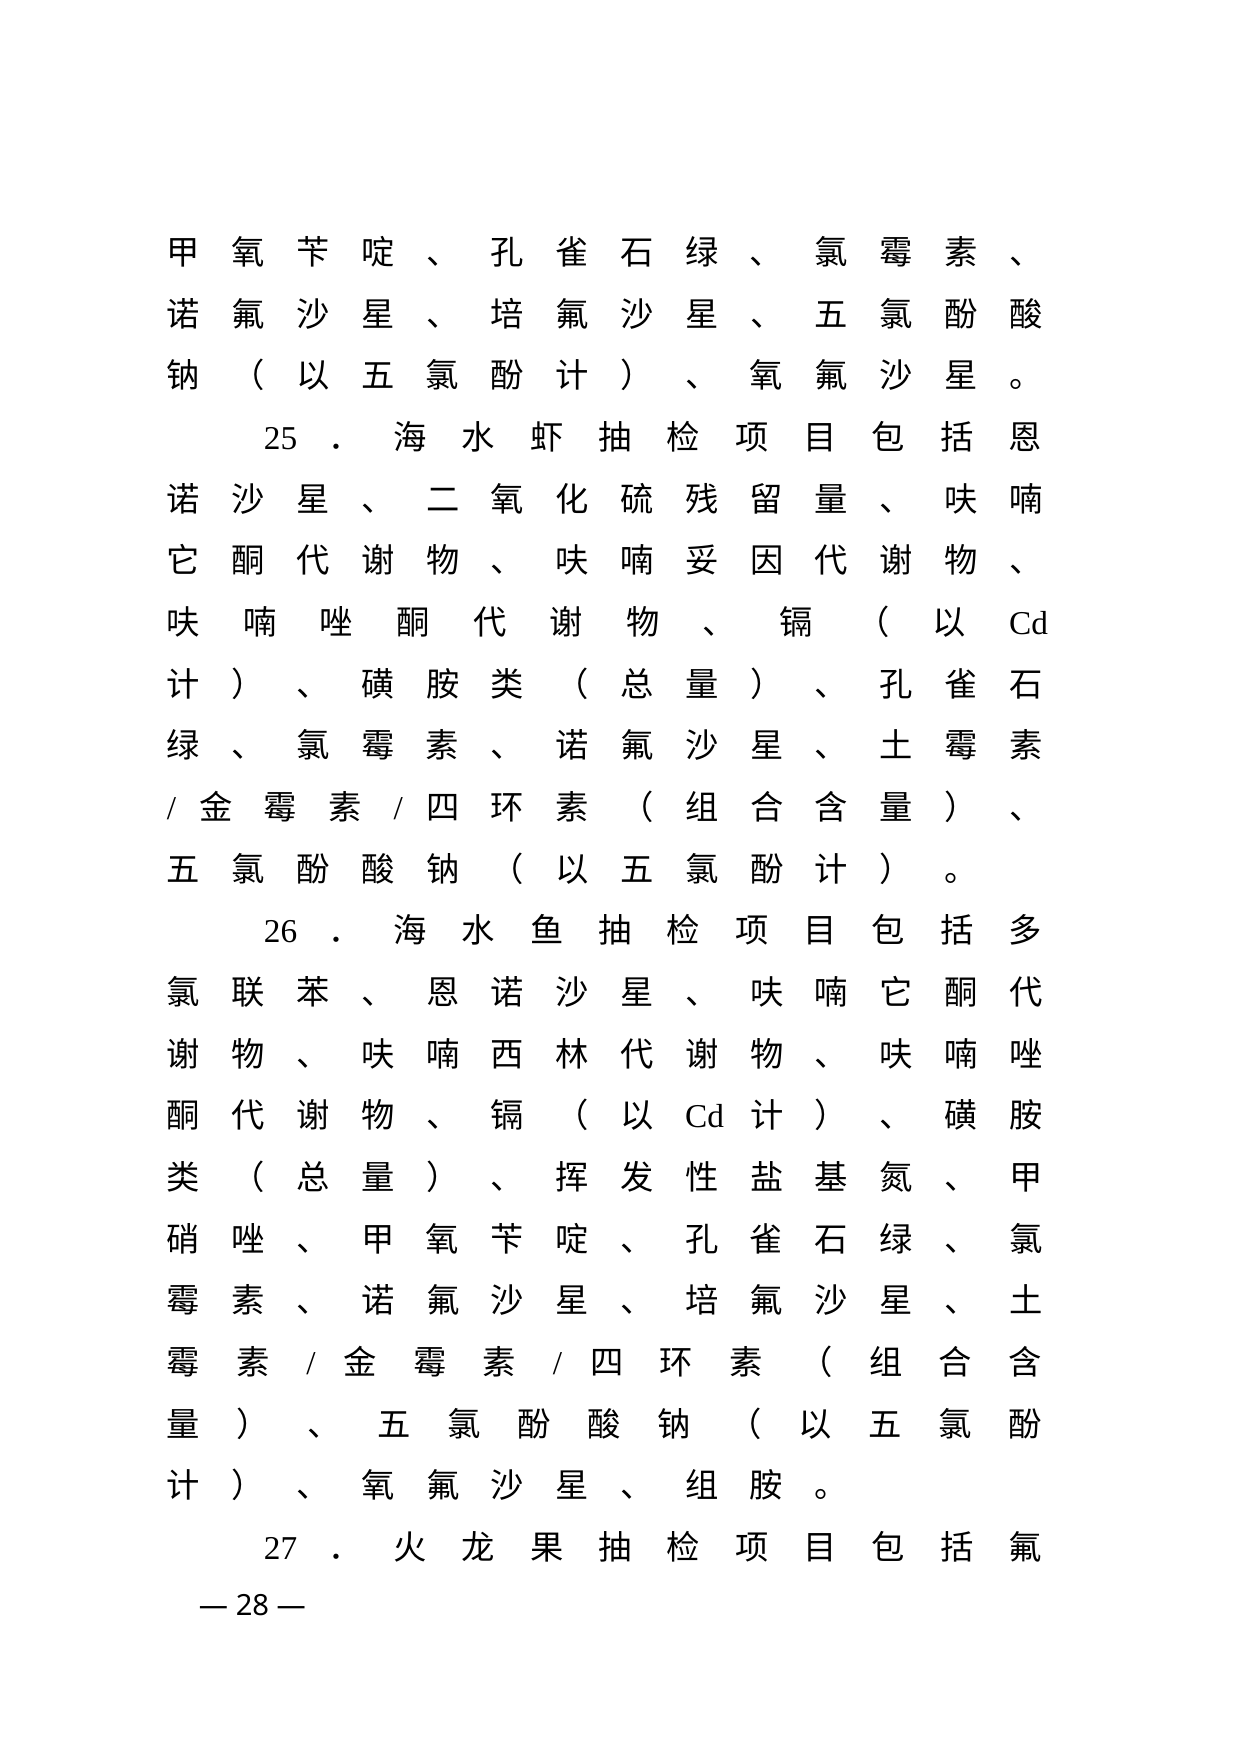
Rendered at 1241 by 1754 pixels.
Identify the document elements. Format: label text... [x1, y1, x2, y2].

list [167, 1514, 1074, 1576]
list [167, 219, 1074, 404]
list 海水虾抽检项目包括恩诺沙星、二氧化硫残留量、呋喃它酮代谢物、呋喃妥因代谢物、呋喃唑酮代谢物、镉（以Cd计）、磺胺类（总量）、孔雀石绿、氯霉素、诺氟沙星、土霉素/金霉素/四环素（组合含量）、五氯酚酸钠（以五氯酚计）。 [167, 404, 1074, 898]
list 海水鱼抽检项目包括多氯联苯、恩诺沙星、呋喃它酮代谢物、呋喃西林代谢物、呋喃唑酮代谢物、镉（以Cd计）、磺胺类（总量）、挥发性盐基氮、甲硝唑、甲氧苄啶、孔雀石绿、氯霉素、诺氟沙星、培氟沙星、土霉素/金霉素/四环素（组合含量）、五氯酚酸钠（以五氯酚计）、氧氟沙星、组胺。 [167, 898, 1074, 1514]
